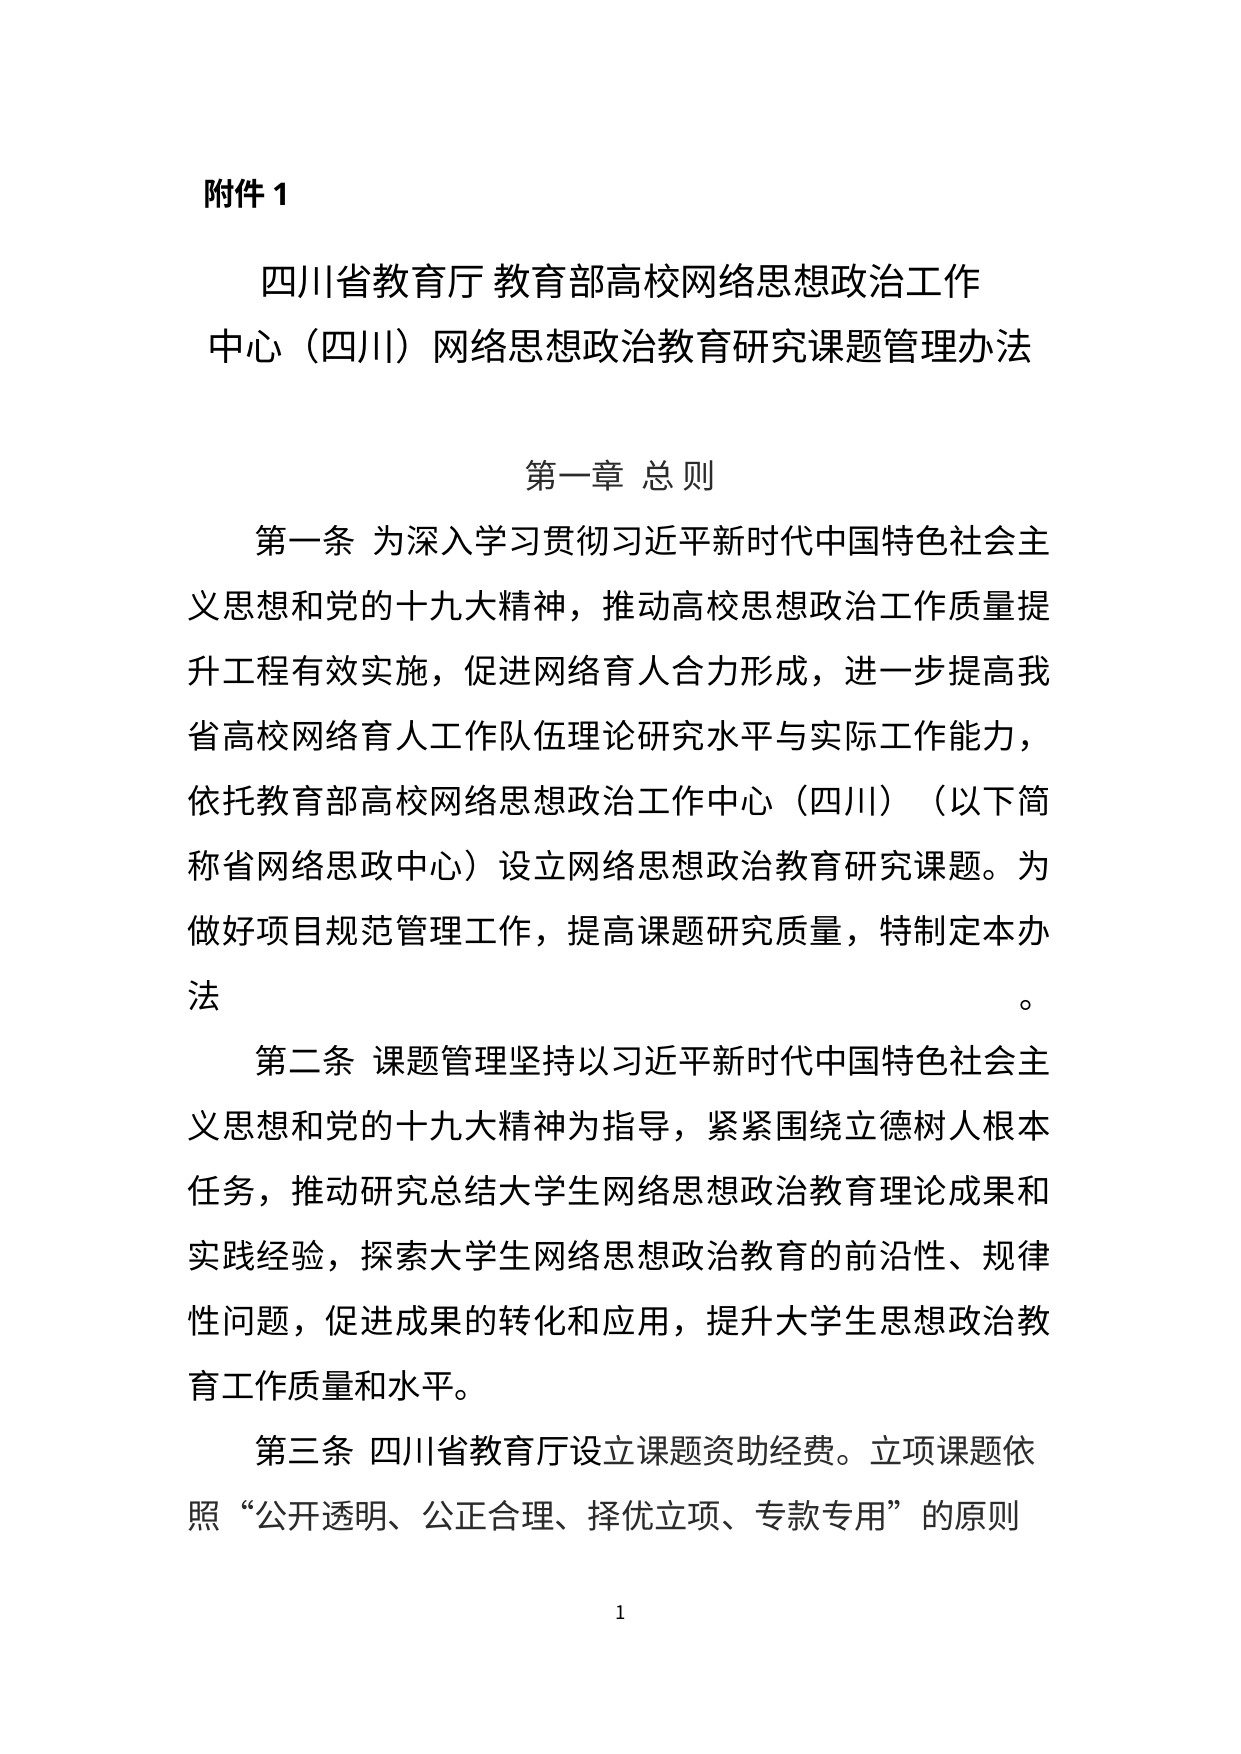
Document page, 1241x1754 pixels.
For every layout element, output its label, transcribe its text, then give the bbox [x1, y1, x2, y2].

text 附件1 [187, 159, 1053, 224]
list 总 则 [187, 442, 1053, 507]
text 中心（四川）网络思想政治教育研究课题管理办法 [187, 312, 1053, 377]
text 四川省教育厅 教育部高校网络思想政治工作 [187, 247, 1053, 312]
text 第一条 为深入学习贯彻习近平新时代中国特色社会主义思想和党的十九大精神，推动高校思想政治工作质量提升工程有效实施，促进网络育人合力形成，进一步提高我省高校网络育人工作队伍理论研究水平与实际工作能力，依托教育部高校网络思想政治工作中心（四川）（以下简称省网络思政中心）设立网络思想政治教育研究课题。为做好项目规范管理工作，提高课题研究质量，特制定本办法。 [187, 507, 1053, 1027]
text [187, 1417, 1053, 1547]
text 第二条 课题管理坚持以习近平新时代中国特色社会主义思想和党的十九大精神为指导，紧紧围绕立德树人根本任务，推动研究总结大学生网络思想政治教育理论成果和实践经验，探索大学生网络思想政治教育的前沿性、规律性问题，促进成果的转化和应用，提升大学生思想政治教育工作质量和水平。 [187, 1027, 1053, 1417]
